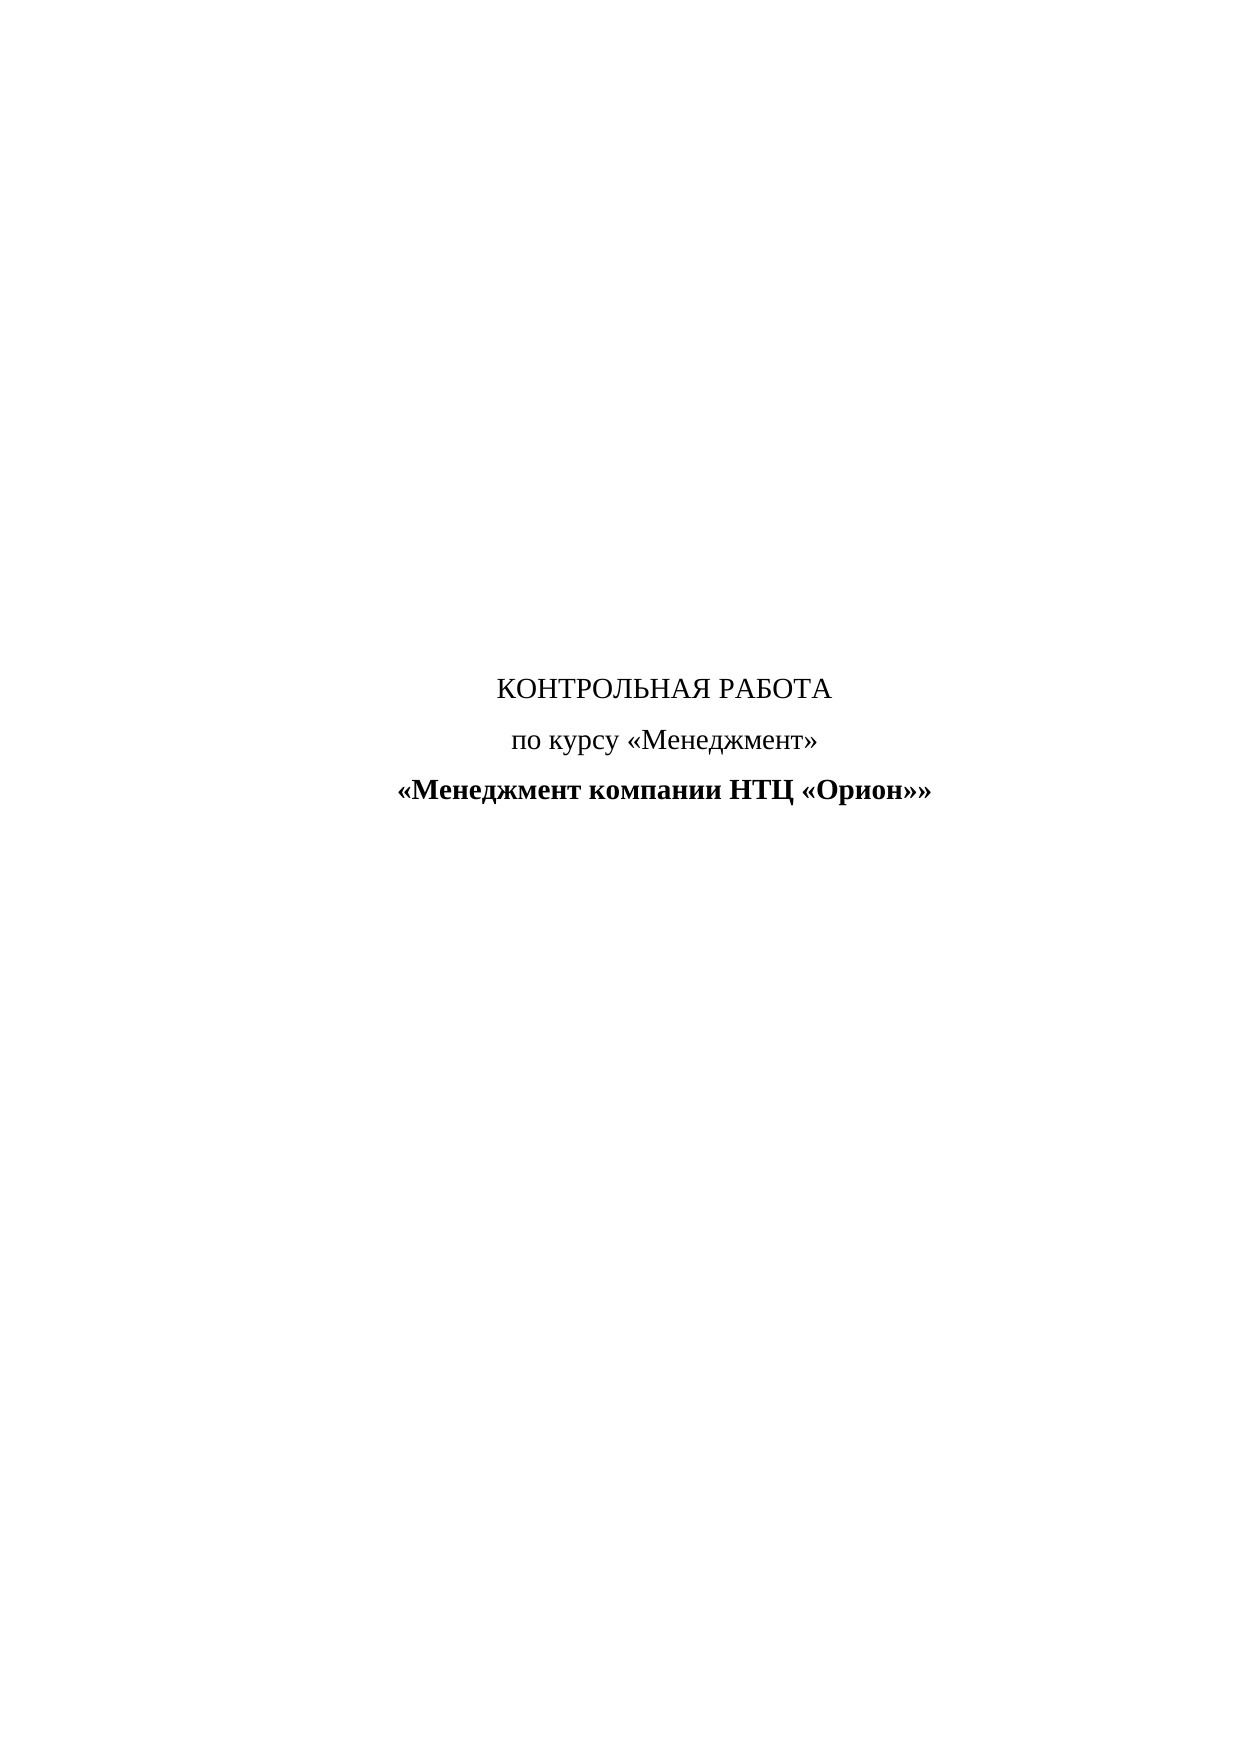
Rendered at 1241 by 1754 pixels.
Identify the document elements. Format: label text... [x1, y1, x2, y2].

text КОНТРОЛЬНАЯ РАБОТА [177, 672, 1152, 705]
text «Менеджмент компании НТЦ «Орион»» [177, 772, 1152, 806]
text по курсу «Менеджмент» [177, 722, 1152, 755]
